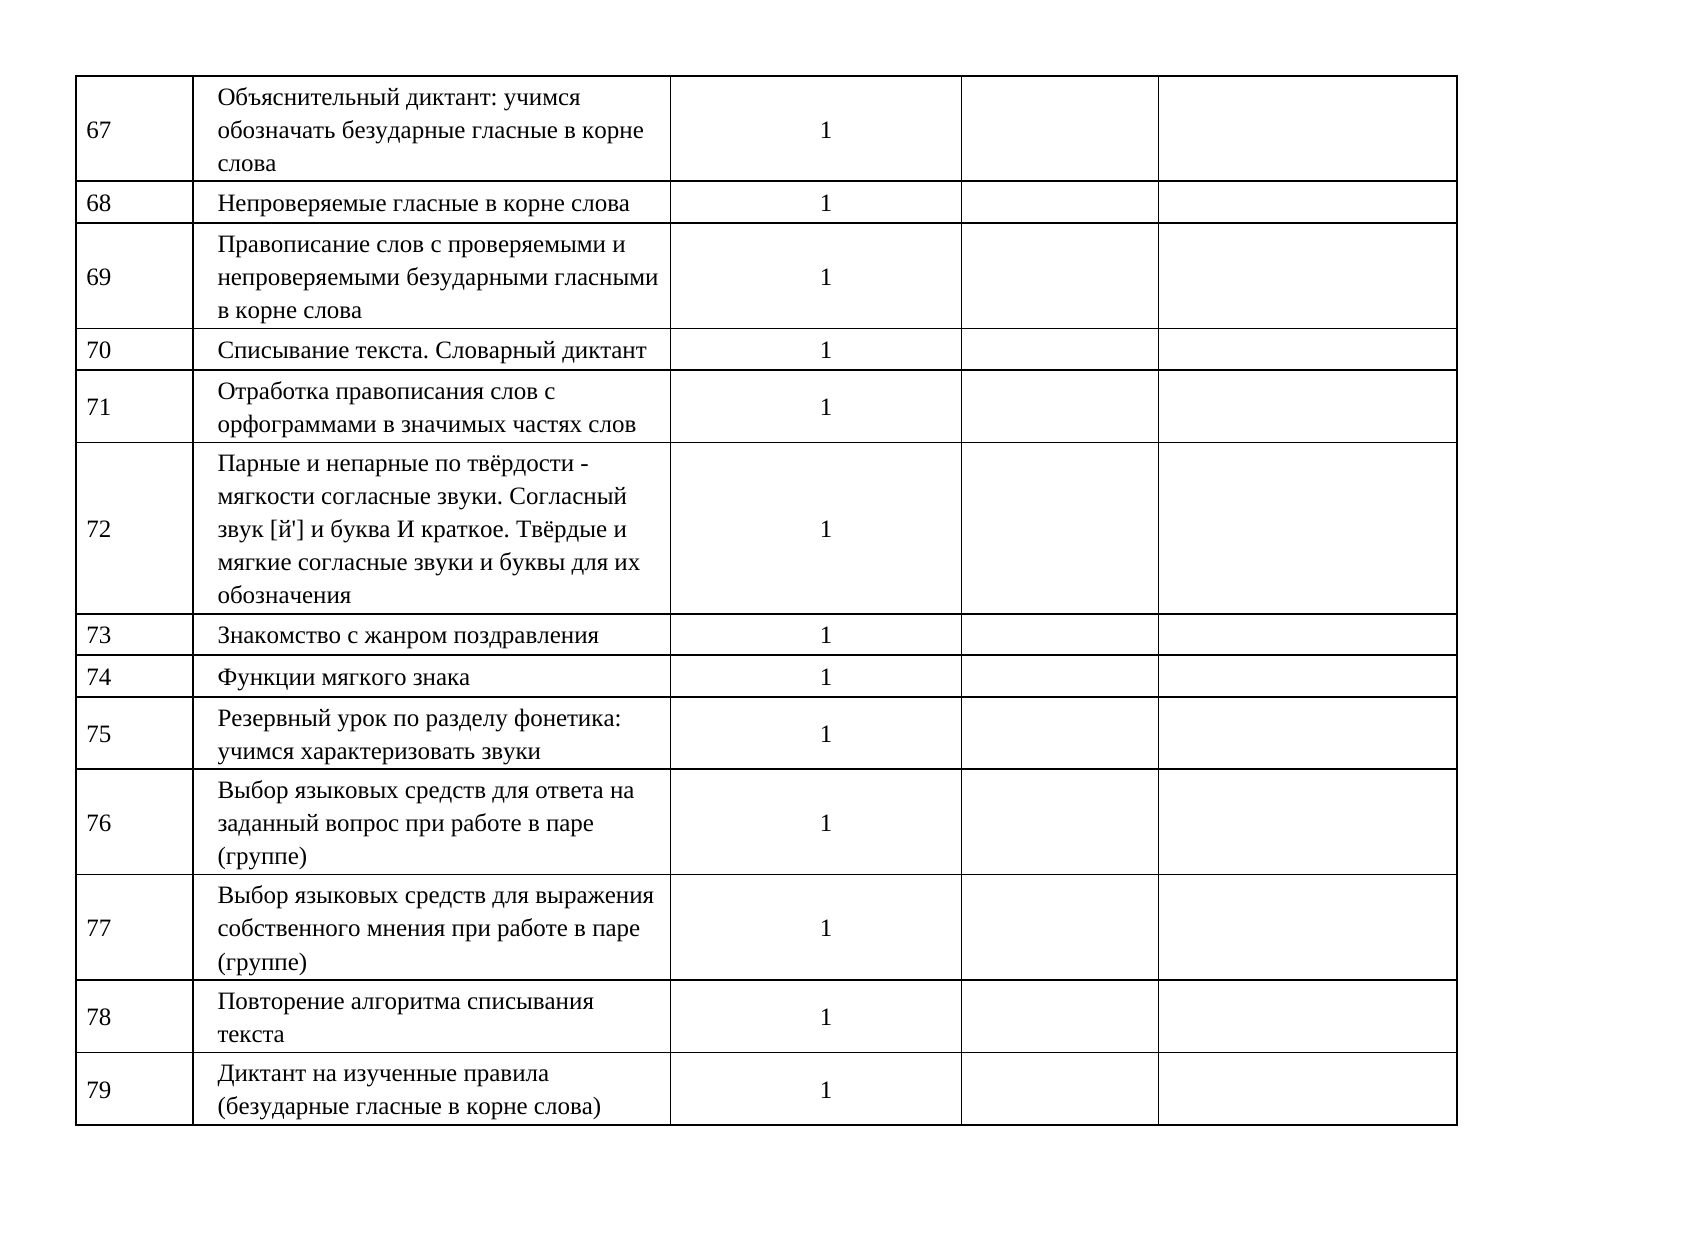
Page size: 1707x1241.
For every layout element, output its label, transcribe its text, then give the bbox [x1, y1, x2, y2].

table_cell 67 [77, 77, 192, 180]
table_cell [1159, 770, 1456, 874]
table_cell [962, 656, 1158, 696]
table_cell 1 [671, 1053, 961, 1124]
table_cell [962, 371, 1158, 441]
table_cell 78 [77, 981, 192, 1052]
table_cell [962, 182, 1158, 222]
table_cell 1 [671, 77, 961, 180]
table_cell 72 [77, 443, 192, 613]
table_cell 1 [671, 182, 961, 222]
table_cell 71 [77, 371, 192, 441]
table_cell [1159, 1053, 1456, 1124]
table_cell Непроверяемые гласные в корне слова [194, 182, 670, 222]
table_cell Списывание текста. Словарный диктант [194, 329, 670, 369]
table_cell [1159, 77, 1456, 180]
table_cell 1 [671, 371, 961, 441]
table_cell [1159, 981, 1456, 1052]
table_cell [962, 615, 1158, 654]
table_cell Знакомство с жанром поздравления [194, 615, 670, 654]
table_cell Функции мягкого знака [194, 656, 670, 696]
table_cell Резервный урок по разделу фонетика: учимся характеризовать звуки [194, 698, 670, 768]
table_cell [962, 698, 1158, 768]
table_cell Правописание слов с проверяемыми и непроверяемыми безударными гласными в корне слова [194, 224, 670, 327]
table_cell Повторение алгоритма списывания текста [194, 981, 670, 1052]
table_cell [962, 1053, 1158, 1124]
table_cell [962, 981, 1158, 1052]
table_cell [962, 770, 1158, 874]
table_cell 1 [671, 981, 961, 1052]
table_cell [1159, 443, 1456, 613]
table_cell [1159, 224, 1456, 327]
table_cell [962, 875, 1158, 979]
table_cell 76 [77, 770, 192, 874]
table_cell 1 [671, 698, 961, 768]
table_cell [1159, 329, 1456, 369]
table_cell [962, 329, 1158, 369]
table_cell Выбор языковых средств для выражения собственного мнения при работе в паре (группе) [194, 875, 670, 979]
table_cell [1159, 615, 1456, 654]
table_cell Выбор языковых средств для ответа на заданный вопрос при работе в паре (группе) [194, 770, 670, 874]
table_cell [1159, 182, 1456, 222]
table_cell 1 [671, 615, 961, 654]
table_cell 1 [671, 224, 961, 327]
table_cell 73 [77, 615, 192, 654]
table_cell 1 [671, 656, 961, 696]
table_cell 1 [671, 875, 961, 979]
table_cell 77 [77, 875, 192, 979]
table_cell [1159, 371, 1456, 441]
table_cell 70 [77, 329, 192, 369]
table_cell Объяснительный диктант: учимся обозначать безударные гласные в корне слова [194, 77, 670, 180]
table_cell [962, 443, 1158, 613]
table_cell 79 [77, 1053, 192, 1124]
table_cell [962, 77, 1158, 180]
table_cell Диктант на изученные правила (безударные гласные в корне слова) [194, 1053, 670, 1124]
table_cell [1159, 656, 1456, 696]
table_cell 68 [77, 182, 192, 222]
table_cell Парные и непарные по твёрдости - мягкости согласные звуки. Согласный звук [й'] и буква И краткое. Твёрдые и мягкие согласные звуки и буквы для их обозначения [194, 443, 670, 613]
table_cell [1159, 875, 1456, 979]
table_cell 75 [77, 698, 192, 768]
table_cell Отработка правописания слов с орфограммами в значимых частях слов [194, 371, 670, 441]
table_cell [962, 224, 1158, 327]
table_cell 74 [77, 656, 192, 696]
table_cell 1 [671, 443, 961, 613]
table_cell [1159, 698, 1456, 768]
table_cell 1 [671, 770, 961, 874]
table_cell 69 [77, 224, 192, 327]
table_cell 1 [671, 329, 961, 369]
